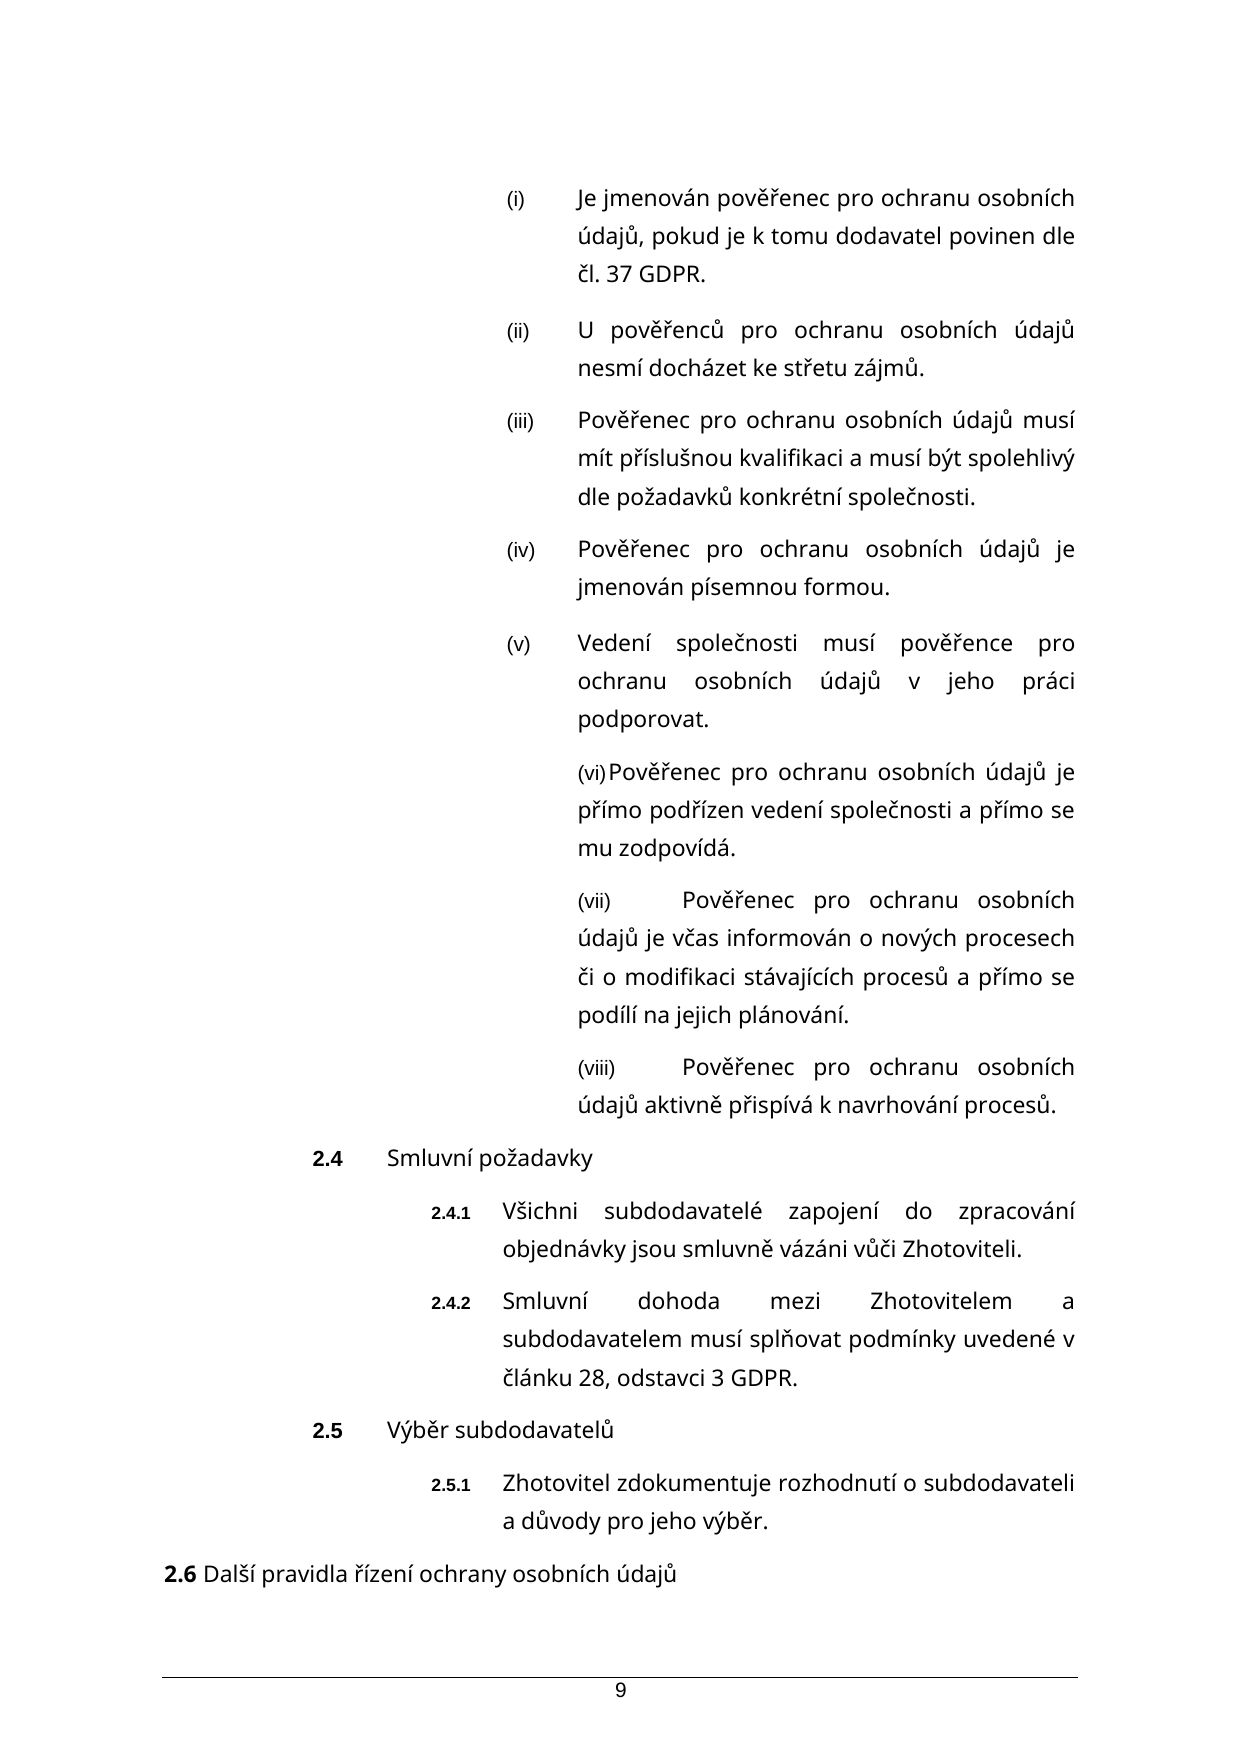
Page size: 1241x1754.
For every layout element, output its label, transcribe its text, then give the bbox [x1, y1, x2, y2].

list Pověřenec pro ochranu osobních údajů je přímo podřízen vedení společnosti a přímo se mu zodpovídá. [577, 755, 1076, 863]
text 2.6 Další pravidla řízení ochrany osobních údajů [164, 1557, 1076, 1589]
list Pověřenec pro ochranu osobních údajů je jmenován písemnou formou. [506, 533, 1076, 602]
list Výběr subdodavatelů [312, 1414, 1076, 1445]
list Je jmenován pověřenec pro ochranu osobních údajů, pokud je k tomu dodavatel povinen dle čl. 37 GDPR. [506, 182, 1076, 289]
list Smluvní dohoda mezi Zhotovitelem a subdodavatelem musí splňovat podmínky uvedené v článku 28, odstavci 3 GDPR. [431, 1285, 1076, 1393]
list Vedení společnosti musí pověřence pro ochranu osobních údajů v jeho práci podporovat. [506, 627, 1076, 734]
list Smluvní požadavky [312, 1142, 1076, 1173]
list Všichni subdodavatelé zapojení do zpracování objednávky jsou smluvně vázáni vůči Zhotoviteli. [431, 1194, 1076, 1264]
list Pověřenec pro ochranu osobních údajů je včas informován o nových procesech či o modifikaci stávajících procesů a přímo se podílí na jejich plánování. [577, 884, 1076, 1030]
list Zhotovitel zdokumentuje rozhodnutí o subdodavateli a důvody pro jeho výběr. [431, 1467, 1076, 1536]
list U pověřenců pro ochranu osobních údajů nesmí docházet ke střetu zájmů. [506, 313, 1076, 383]
list Pověřenec pro ochranu osobních údajů musí mít příslušnou kvalifikaci a musí být spolehlivý dle požadavků konkrétní společnosti. [506, 404, 1076, 512]
list Pověřenec pro ochranu osobních údajů aktivně přispívá k navrhování procesů. [577, 1051, 1076, 1121]
